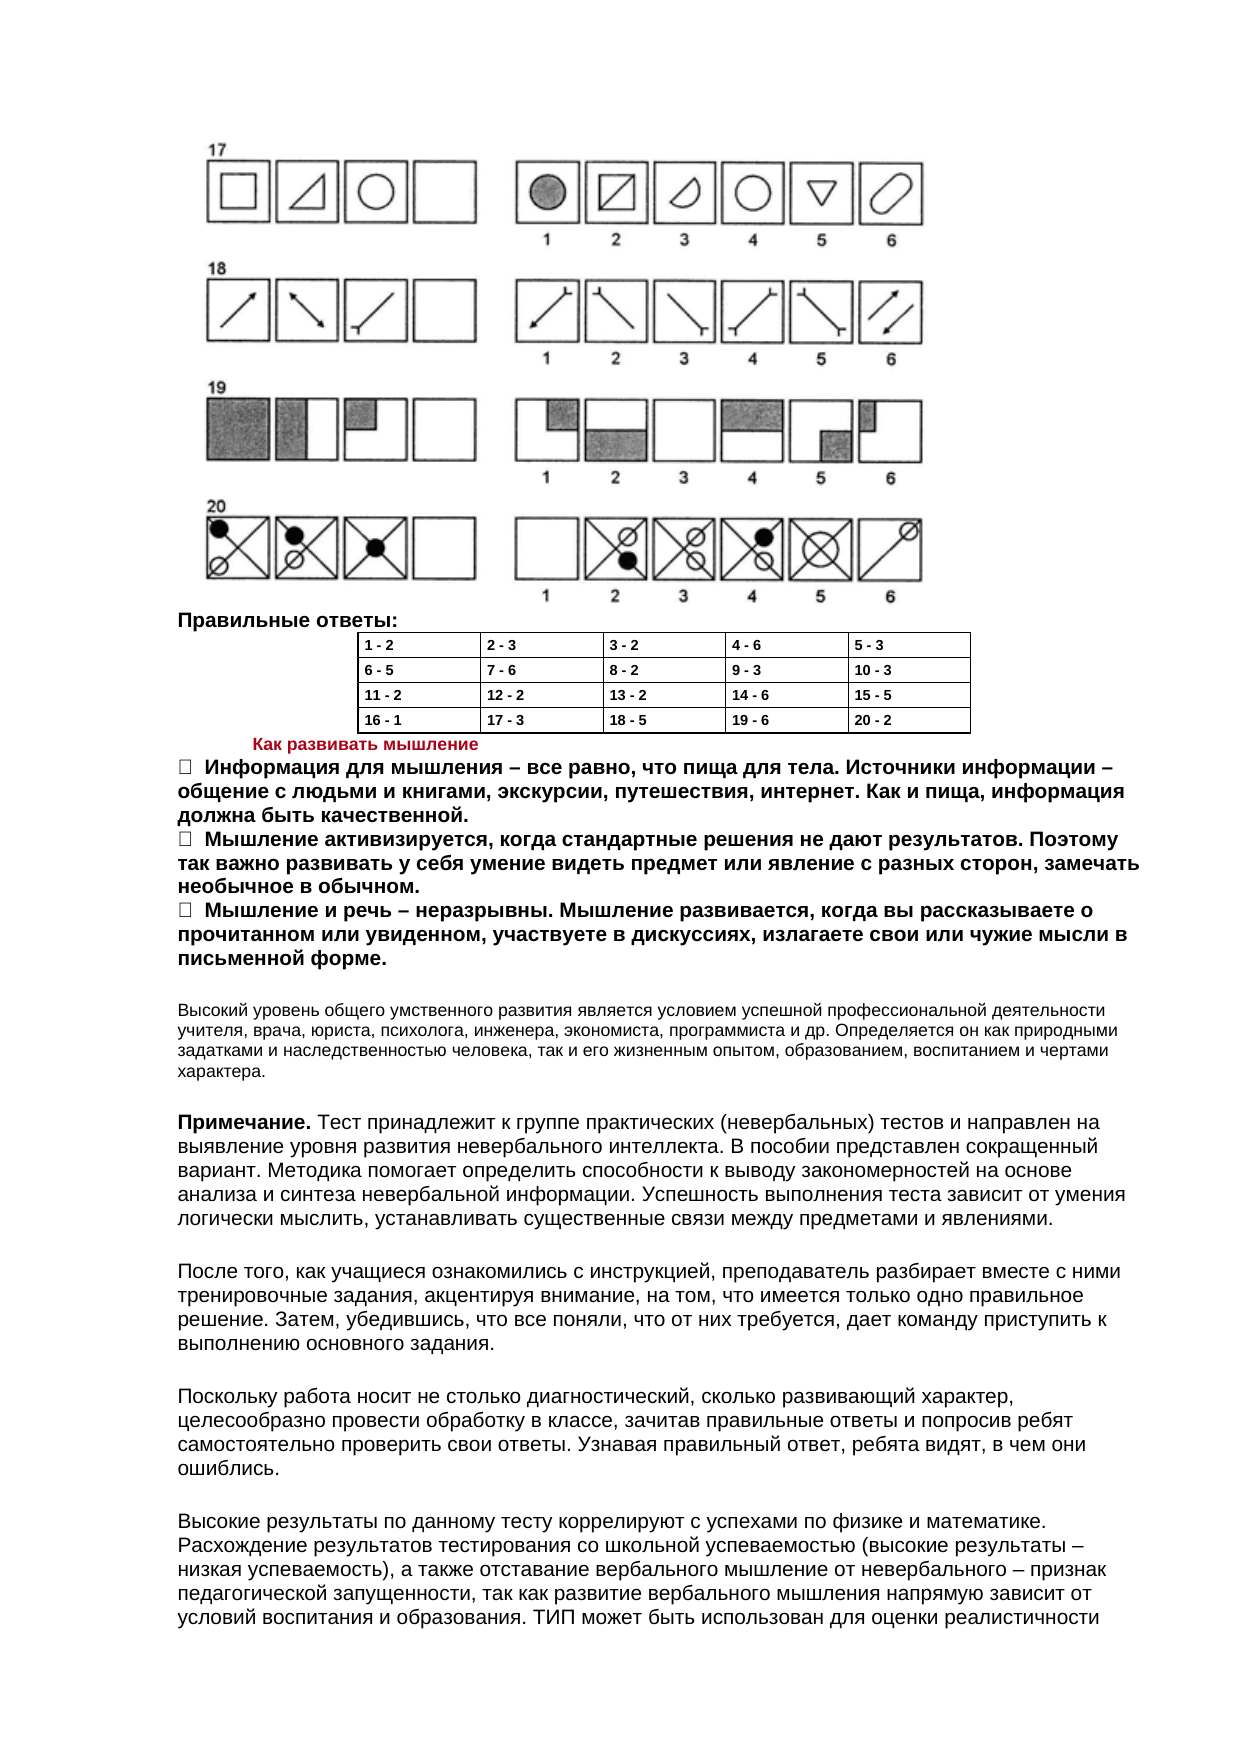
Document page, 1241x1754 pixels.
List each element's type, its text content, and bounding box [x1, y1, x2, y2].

table_cell 15 - 5 [849, 683, 970, 707]
table_cell 17 - 3 [481, 708, 603, 732]
table_cell 10 - 3 [849, 658, 970, 682]
table_cell 20 - 2 [849, 708, 970, 732]
text  Информация для мышления – все равно, что пища для тела. Источники информации – общение с людьми и книгами, экскурсии, путешествия, интернет. Как и пища, информация должна быть качественной. [177, 754, 1152, 826]
table_header 5 - 3 [849, 633, 970, 657]
table_cell 12 - 2 [481, 683, 603, 707]
text Правильные ответы: [177, 608, 1152, 632]
text После того, как учащиеся ознакомились с инструкцией, преподаватель разбирает вместе с ними тренировочные задания, акцентируя внимание, на том, что имеется только одно правильное решение. Затем, убедившись, что все поняли, что от них требуется, дает команду приступить к выполнению основного задания. [177, 1259, 1152, 1355]
text Высокий уровень общего умственного развития является условием успешной профессиональной деятельности учителя, врача, юриста, психолога, инженера, экономиста, программиста и др. Определяется он как природными задатками и наследственностью человека, так и его жизненным опытом, образованием, воспитанием и чертами характера. [177, 999, 1152, 1081]
table_cell 14 - 6 [726, 683, 848, 707]
table_cell 19 - 6 [726, 708, 848, 732]
table_cell 6 - 5 [359, 658, 480, 682]
table_cell 7 - 6 [481, 658, 603, 682]
table_cell 16 - 1 [359, 708, 480, 732]
picture [177, 118, 943, 609]
table_cell 13 - 2 [604, 683, 725, 707]
text Примечание. Тест принадлежит к группе практических (невербальных) тестов и направлен на выявление уровня развития невербального интеллекта. В пособии представлен сокращенный вариант. Методика помогает определить способности к выводу закономерностей на основе анализа и синтеза невербальной информации. Успешность выполнения теста зависит от умения логически мыслить, устанавливать существенные связи между предметами и явлениями. [177, 1110, 1152, 1230]
text Поскольку работа носит не столько диагностический, сколько развивающий характер, целесообразно провести обработку в классе, зачитав правильные ответы и попросив ребят самостоятельно проверить свои ответы. Узнавая правильный ответ, ребята видят, в чем они ошиблись. [177, 1384, 1152, 1480]
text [177, 1509, 1152, 1629]
table_cell 11 - 2 [359, 683, 480, 707]
text  Мышление и речь – неразрывны. Мышление развивается, когда вы рассказываете о прочитанном или увиденном, участвуете в дискуссиях, излагаете свои или чужие мысли в письменной форме. [177, 898, 1152, 970]
table_header 2 - 3 [481, 633, 603, 657]
table_cell 9 - 3 [726, 658, 848, 682]
text Как развивать мышление [252, 734, 1152, 754]
table_header 1 - 2 [359, 633, 480, 657]
table_header 3 - 2 [604, 633, 725, 657]
table_header 4 - 6 [726, 633, 848, 657]
table_cell 18 - 5 [604, 708, 725, 732]
text  Мышление активизируется, когда стандартные решения не дают результатов. Поэтому так важно развивать у себя умение видеть предмет или явление с разных сторон, замечать необычное в обычном. [177, 826, 1152, 898]
table_cell 8 - 2 [604, 658, 725, 682]
